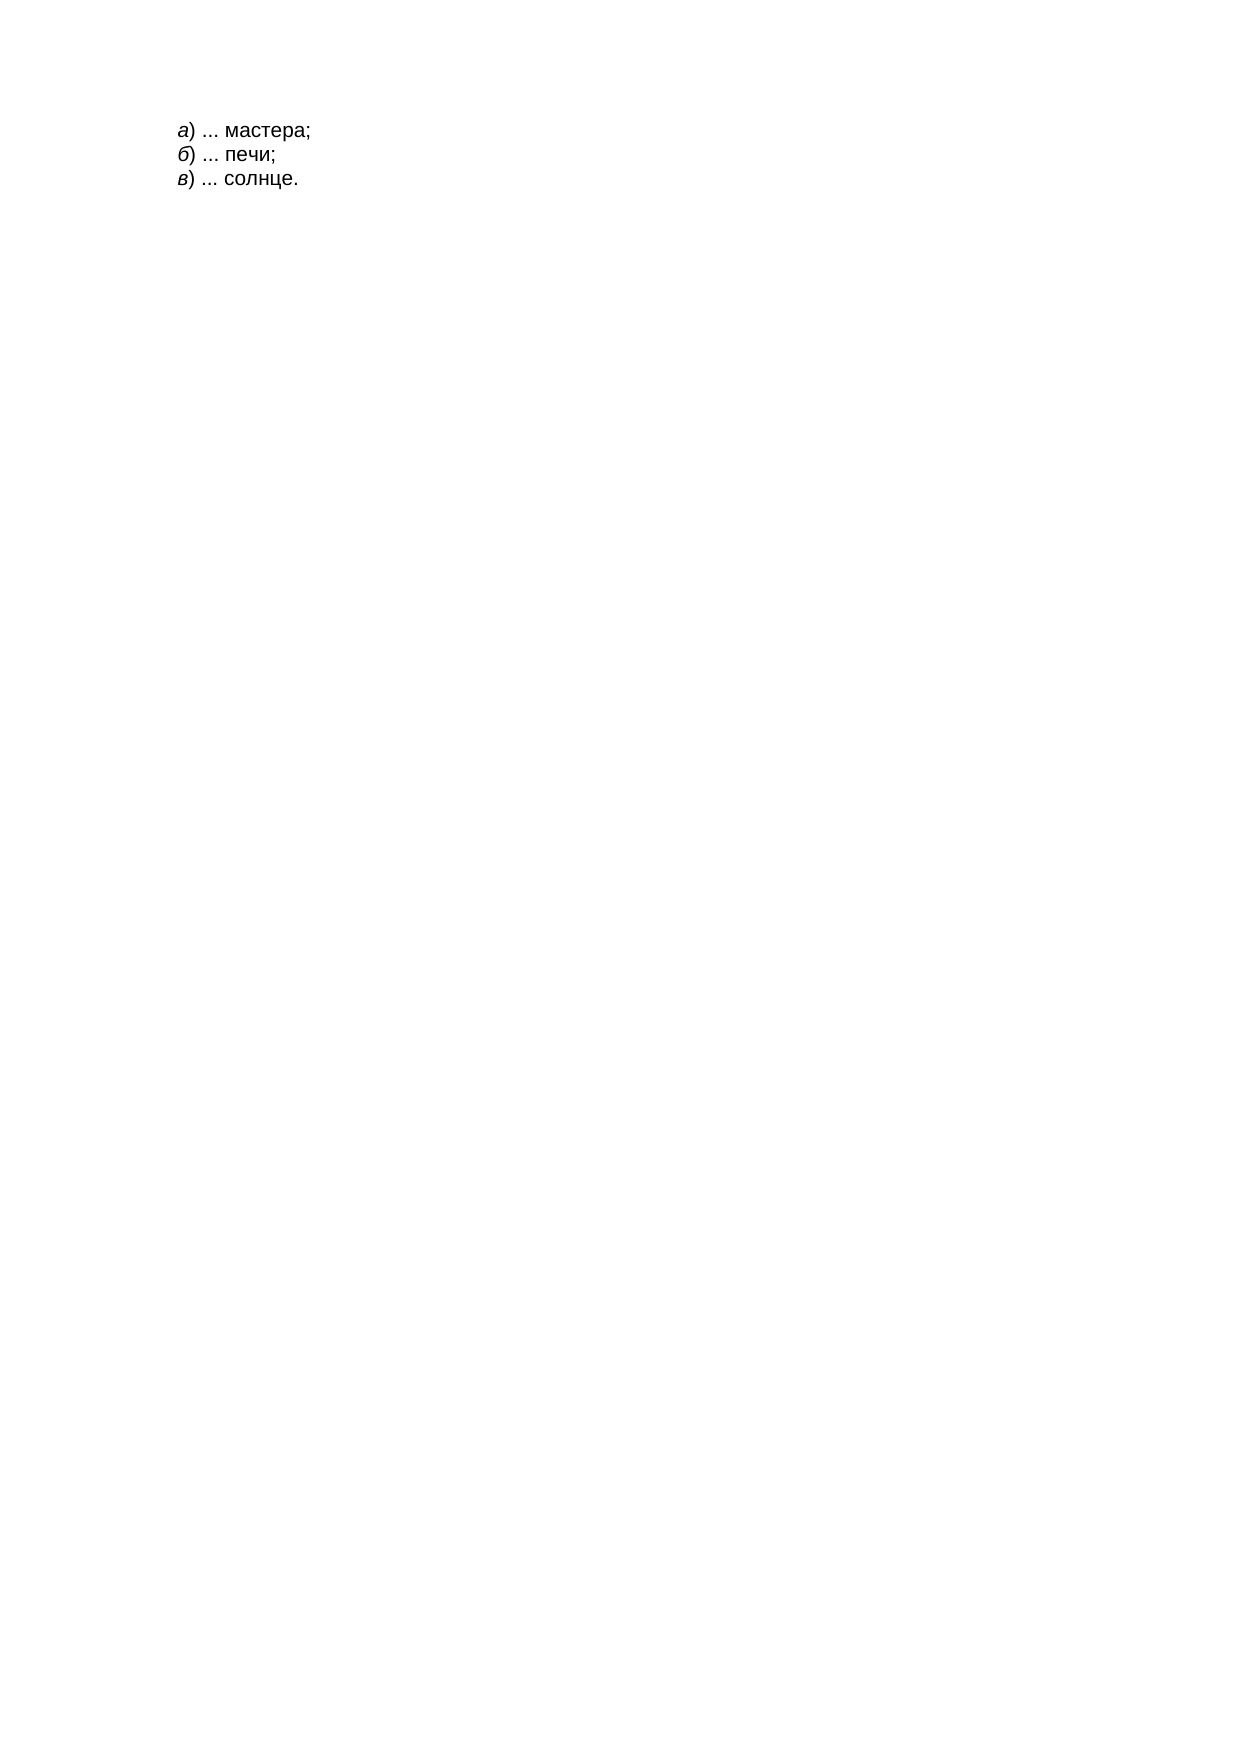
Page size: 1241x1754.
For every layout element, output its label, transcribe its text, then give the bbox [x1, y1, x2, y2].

text а) ... мастера; б) ... печи; в) ... солнце. [177, 118, 1152, 190]
